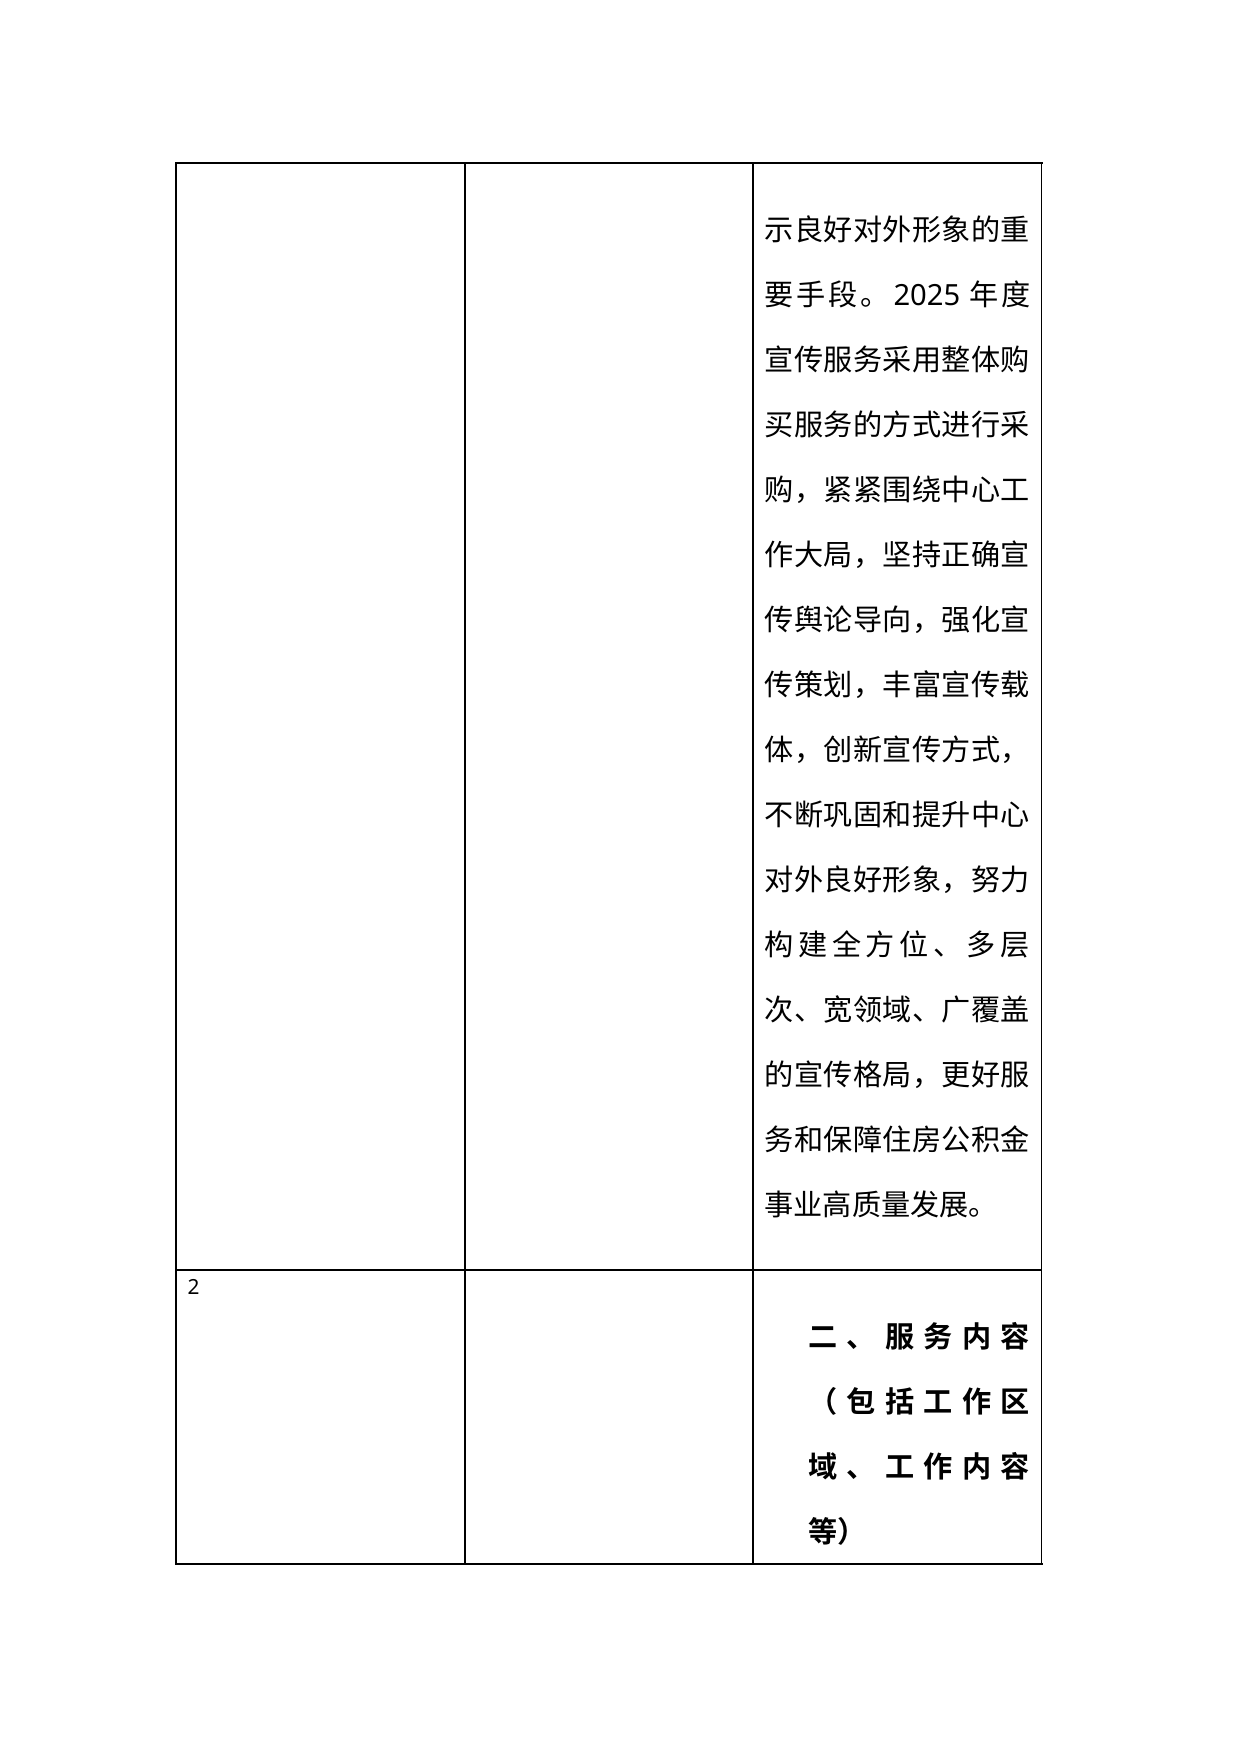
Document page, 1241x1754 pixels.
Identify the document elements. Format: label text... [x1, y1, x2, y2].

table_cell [754, 1271, 1041, 1563]
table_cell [754, 164, 1041, 1269]
table_cell [466, 1271, 752, 1563]
table_cell [466, 164, 752, 1269]
table_cell 2 [177, 1271, 464, 1563]
table_cell 1 [177, 164, 464, 1269]
